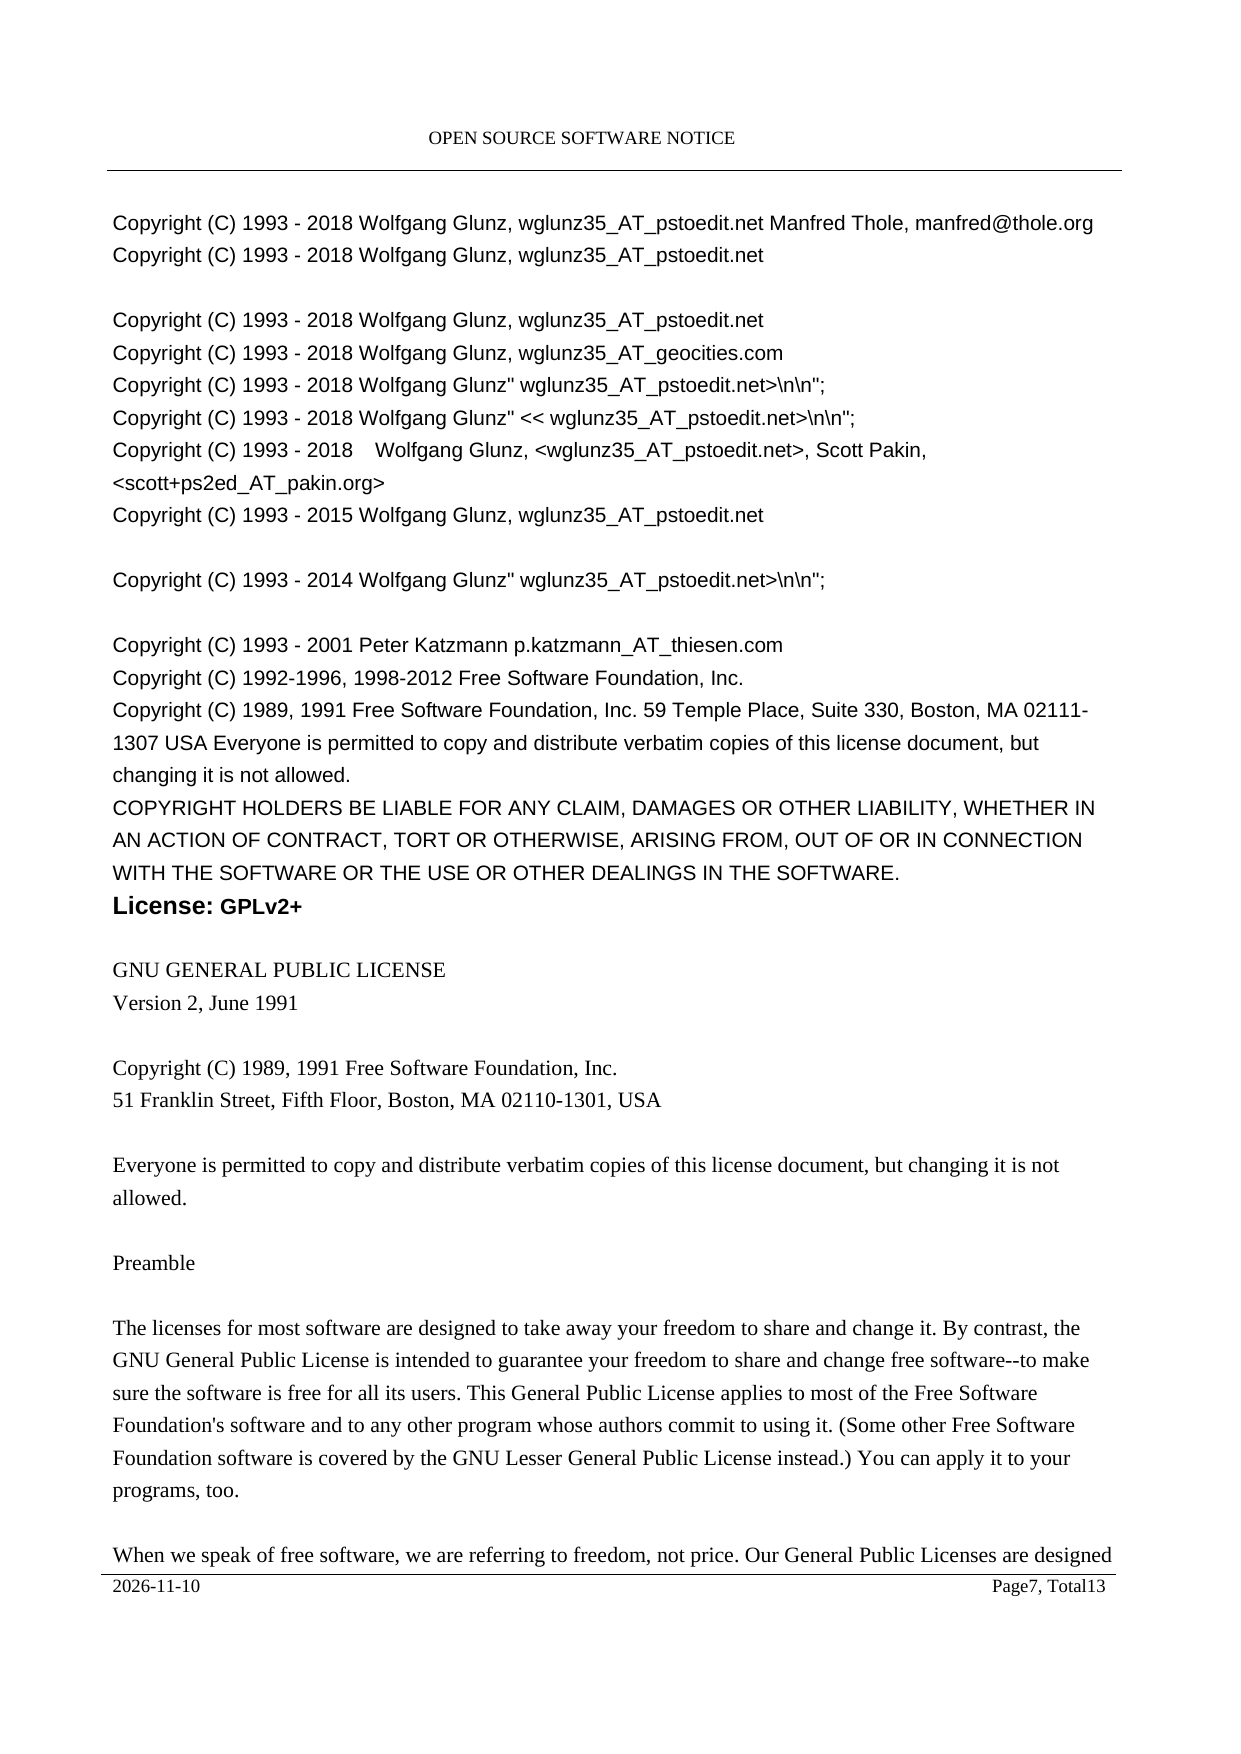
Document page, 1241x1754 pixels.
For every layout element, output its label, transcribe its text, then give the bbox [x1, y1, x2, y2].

text Copyright (C) 1989, 1991 Free Software Foundation, Inc. 59 Temple Place, Suite 330, Boston, MA 02111-1307 USA Everyone is permitted to copy and distribute verbatim copies of this license document, but changing it is not allowed. [112, 694, 1128, 791]
text Copyright (C) 1993 - 2018 Wolfgang Glunz, wglunz35_AT_geocities.com [112, 336, 1128, 369]
text Copyright (C) 1993 - 2015 Wolfgang Glunz, wglunz35_AT_pstoedit.net [112, 499, 1128, 564]
text Copyright (C) 1993 - 2014 Wolfgang Glunz" wglunz35_AT_pstoedit.net>\n\n"; [112, 564, 1128, 629]
text Copyright (C) 1993 - 2018 Wolfgang Glunz, wglunz35_AT_pstoedit.net [112, 239, 1128, 304]
text Copyright (C) 1993 - 2018 Wolfgang Glunz, wglunz35_AT_pstoedit.net [112, 304, 1128, 336]
text Copyright (C) 1993 - 2018 Wolfgang Glunz, wglunz35_AT_pstoedit.net Manfred Thole, manfred@thole.org [112, 206, 1128, 239]
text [112, 889, 1128, 1571]
text Copyright (C) 1993 - 2018 Wolfgang Glunz" << wglunz35_AT_pstoedit.net>\n\n"; [112, 401, 1128, 434]
text Copyright (C) 1992-1996, 1998-2012 Free Software Foundation, Inc. [112, 661, 1128, 694]
text Copyright (C) 1993 - 2018 Wolfgang Glunz" wglunz35_AT_pstoedit.net>\n\n"; [112, 369, 1128, 401]
text Copyright (C) 1993 - 2018 Wolfgang Glunz, <wglunz35_AT_pstoedit.net>, Scott Pakin, <scott+ps2ed_AT_pakin.org> [112, 434, 1128, 499]
text Copyright (C) 1993 - 2001 Peter Katzmann p.katzmann_AT_thiesen.com [112, 629, 1128, 661]
text COPYRIGHT HOLDERS BE LIABLE FOR ANY CLAIM, DAMAGES OR OTHER LIABILITY, WHETHER IN AN ACTION OF CONTRACT, TORT OR OTHERWISE, ARISING FROM, OUT OF OR IN CONNECTION WITH THE SOFTWARE OR THE USE OR OTHER DEALINGS IN THE SOFTWARE. [112, 791, 1128, 889]
